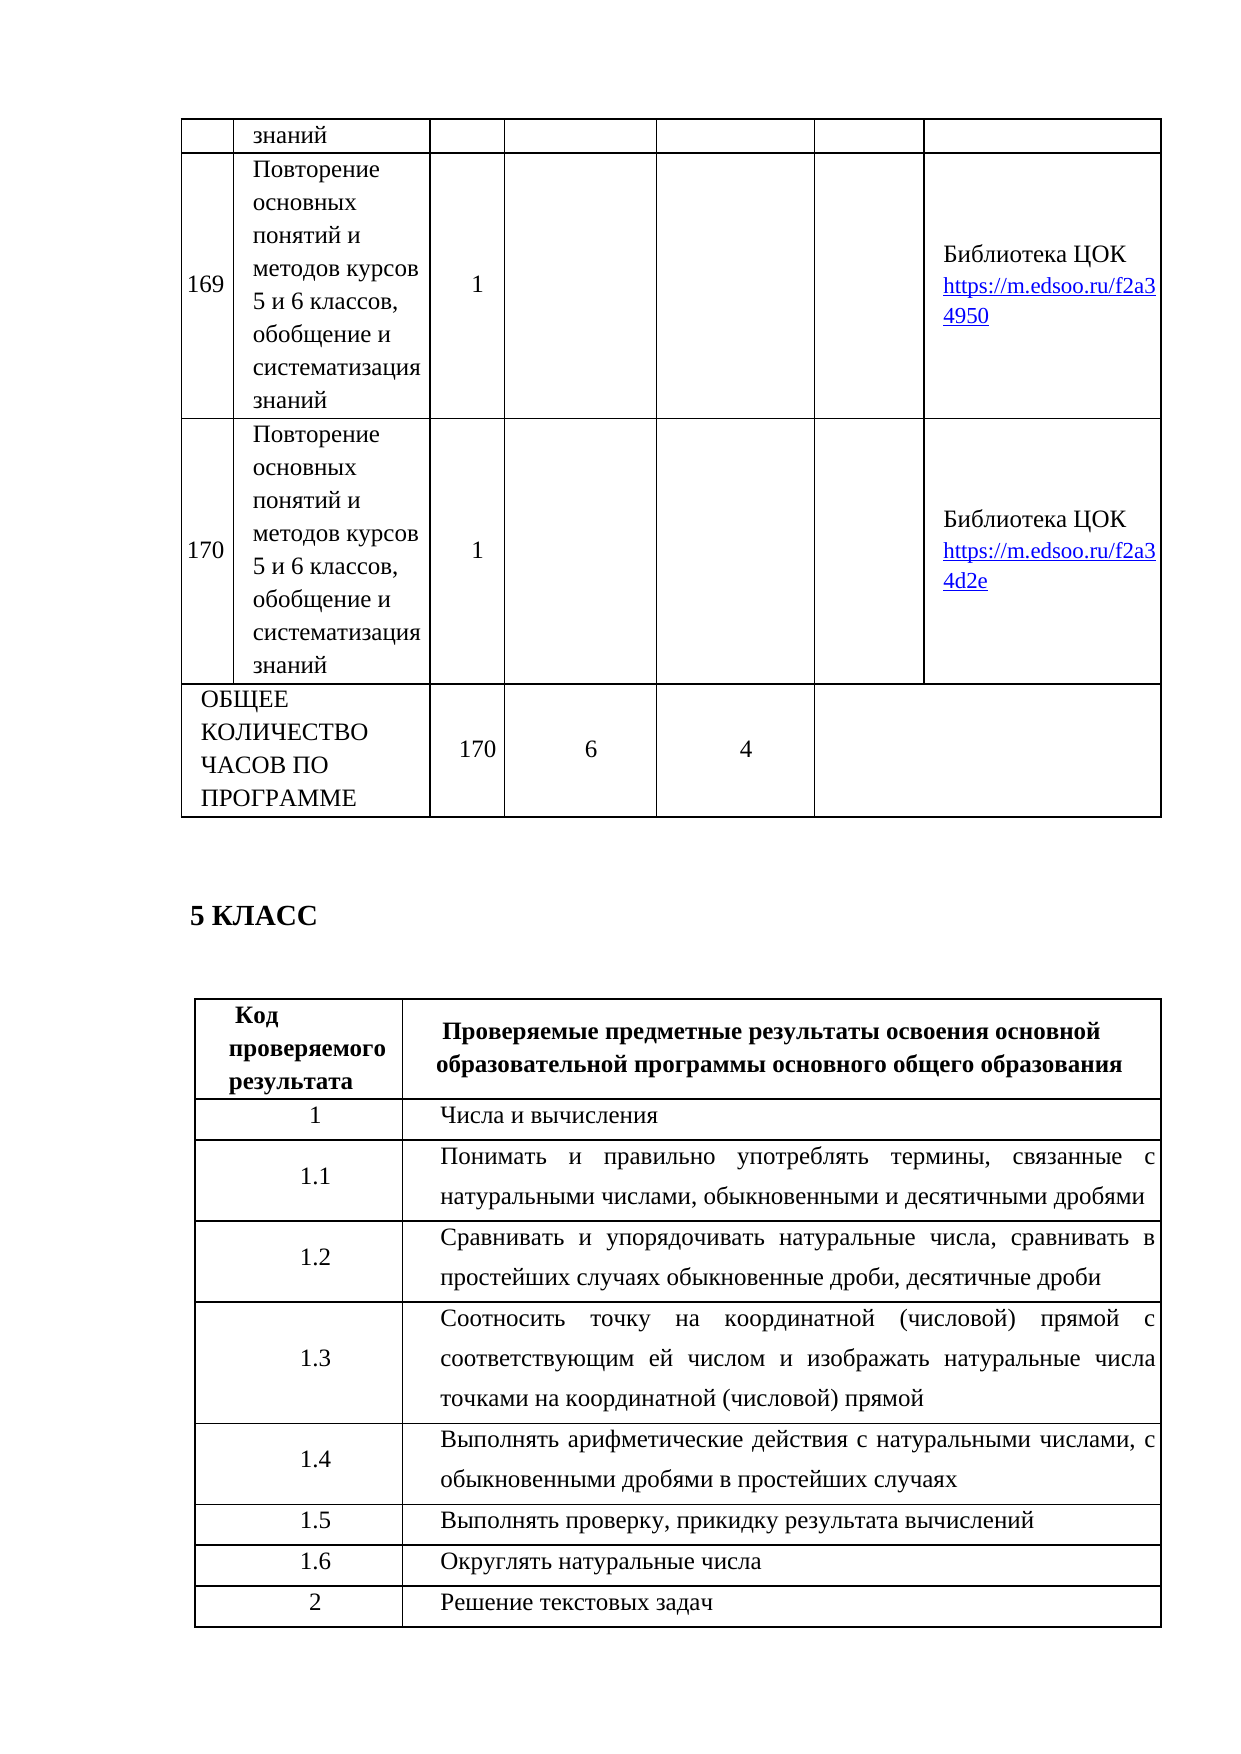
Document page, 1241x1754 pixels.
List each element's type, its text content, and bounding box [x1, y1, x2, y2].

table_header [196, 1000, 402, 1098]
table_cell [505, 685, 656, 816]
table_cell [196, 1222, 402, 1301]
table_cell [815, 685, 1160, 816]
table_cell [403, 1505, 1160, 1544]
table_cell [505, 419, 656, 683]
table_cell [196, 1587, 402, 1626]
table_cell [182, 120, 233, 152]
text 5 КЛАСС [190, 898, 1152, 932]
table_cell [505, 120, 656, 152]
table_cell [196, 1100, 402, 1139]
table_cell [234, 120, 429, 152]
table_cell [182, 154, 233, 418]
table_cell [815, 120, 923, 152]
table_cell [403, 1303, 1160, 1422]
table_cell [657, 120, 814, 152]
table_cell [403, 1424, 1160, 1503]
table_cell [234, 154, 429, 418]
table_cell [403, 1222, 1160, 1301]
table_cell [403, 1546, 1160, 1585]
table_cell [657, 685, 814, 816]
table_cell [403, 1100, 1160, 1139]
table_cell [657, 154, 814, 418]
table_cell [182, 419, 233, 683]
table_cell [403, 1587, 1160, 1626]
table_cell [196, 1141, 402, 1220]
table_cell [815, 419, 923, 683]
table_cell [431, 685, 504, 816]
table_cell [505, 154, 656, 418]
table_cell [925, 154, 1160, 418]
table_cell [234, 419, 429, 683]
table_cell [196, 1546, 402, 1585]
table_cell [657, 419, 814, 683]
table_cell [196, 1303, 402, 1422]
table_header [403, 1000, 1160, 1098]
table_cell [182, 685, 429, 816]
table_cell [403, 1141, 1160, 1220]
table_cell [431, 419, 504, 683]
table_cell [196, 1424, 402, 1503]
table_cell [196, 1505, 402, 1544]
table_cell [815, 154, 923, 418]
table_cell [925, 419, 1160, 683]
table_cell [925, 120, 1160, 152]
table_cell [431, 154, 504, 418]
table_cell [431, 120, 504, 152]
